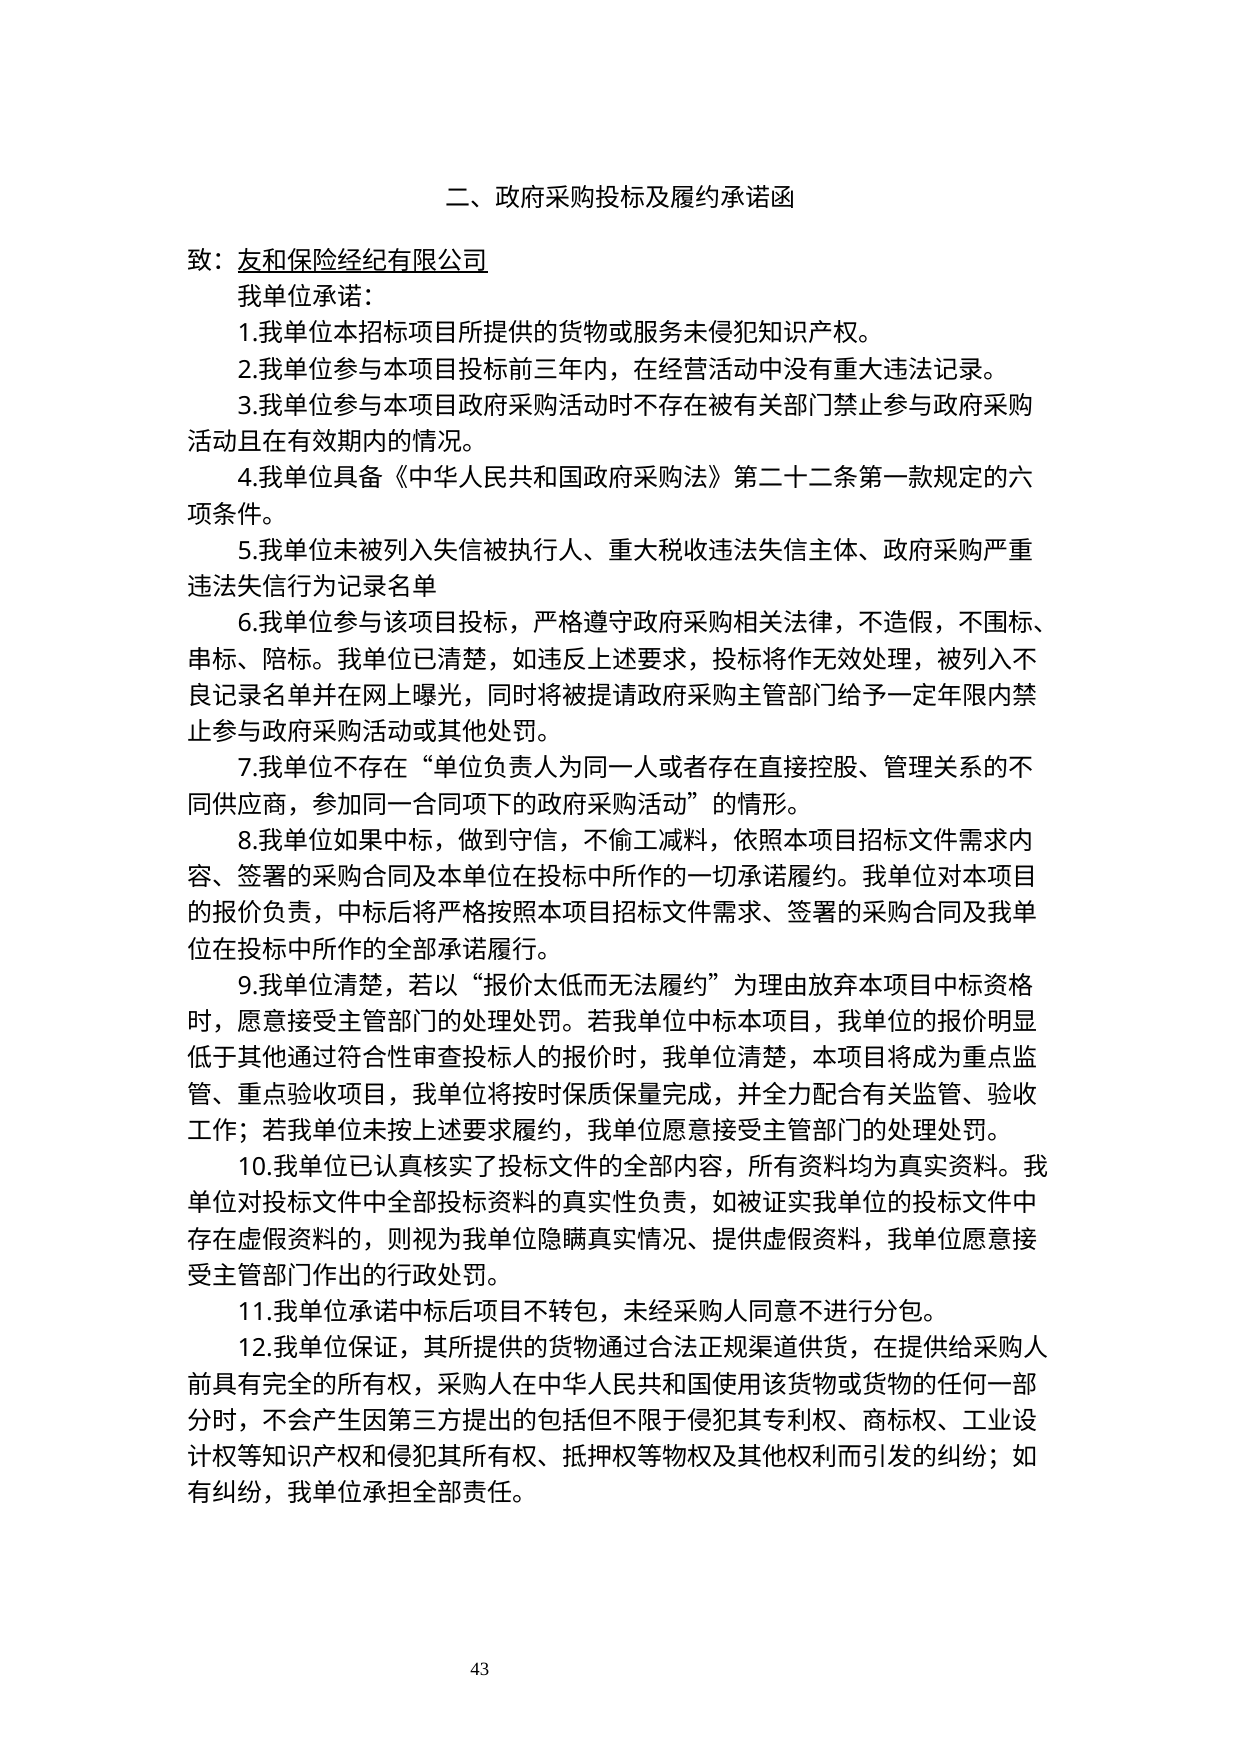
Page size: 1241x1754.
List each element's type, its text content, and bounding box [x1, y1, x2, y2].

text 2.我单位参与本项目投标前三年内，在经营活动中没有重大违法记录。 [187, 349, 1053, 385]
text 我单位承诺： [187, 277, 1138, 313]
text 4.我单位具备《中华人民共和国政府采购法》第二十二条第一款规定的六项条件。 [187, 458, 1053, 530]
text 1.我单位本招标项目所提供的货物或服务未侵犯知识产权。 [187, 313, 1053, 349]
text 5.我单位未被列入失信被执行人、重大税收违法失信主体、政府采购严重违法失信行为记录名单 [187, 530, 1053, 603]
text 11.我单位承诺中标后项目不转包，未经采购人同意不进行分包。 [187, 1292, 1053, 1328]
text 12.我单位保证，其所提供的货物通过合法正规渠道供货，在提供给采购人前具有完全的所有权，采购人在中华人民共和国使用该货物或货物的任何一部分时，不会产生因第三方提出的包括但不限于侵犯其专利权、商标权、工业设计权等知识产权和侵犯其所有权、抵押权等物权及其他权利而引发的纠纷；如有纠纷，我单位承担全部责任。 [187, 1328, 1053, 1509]
text 3.我单位参与本项目政府采购活动时不存在被有关部门禁止参与政府采购活动且在有效期内的情况。 [187, 385, 1053, 458]
subtitle 二、政府采购投标及履约承诺函 [187, 177, 1053, 213]
text 致：友和保险经纪有限公司 [187, 240, 1053, 277]
text 8.我单位如果中标，做到守信，不偷工减料，依照本项目招标文件需求内容、签署的采购合同及本单位在投标中所作的一切承诺履约。我单位对本项目的报价负责，中标后将严格按照本项目招标文件需求、签署的采购合同及我单位在投标中所作的全部承诺履行。 [187, 820, 1053, 965]
text 9.我单位清楚，若以“报价太低而无法履约”为理由放弃本项目中标资格时，愿意接受主管部门的处理处罚。若我单位中标本项目，我单位的报价明显低于其他通过符合性审查投标人的报价时，我单位清楚，本项目将成为重点监管、重点验收项目，我单位将按时保质保量完成，并全力配合有关监管、验收工作；若我单位未按上述要求履约，我单位愿意接受主管部门的处理处罚。 [187, 965, 1053, 1147]
text 10.我单位已认真核实了投标文件的全部内容，所有资料均为真实资料。我单位对投标文件中全部投标资料的真实性负责，如被证实我单位的投标文件中存在虚假资料的，则视为我单位隐瞒真实情况、提供虚假资料，我单位愿意接受主管部门作出的行政处罚。 [187, 1147, 1053, 1292]
text 7.我单位不存在“单位负责人为同一人或者存在直接控股、管理关系的不同供应商，参加同一合同项下的政府采购活动”的情形。 [187, 748, 1053, 820]
text 6.我单位参与该项目投标，严格遵守政府采购相关法律，不造假，不围标、串标、陪标。我单位已清楚，如违反上述要求，投标将作无效处理，被列入不良记录名单并在网上曝光，同时将被提请政府采购主管部门给予一定年限内禁止参与政府采购活动或其他处罚。 [187, 603, 1053, 748]
